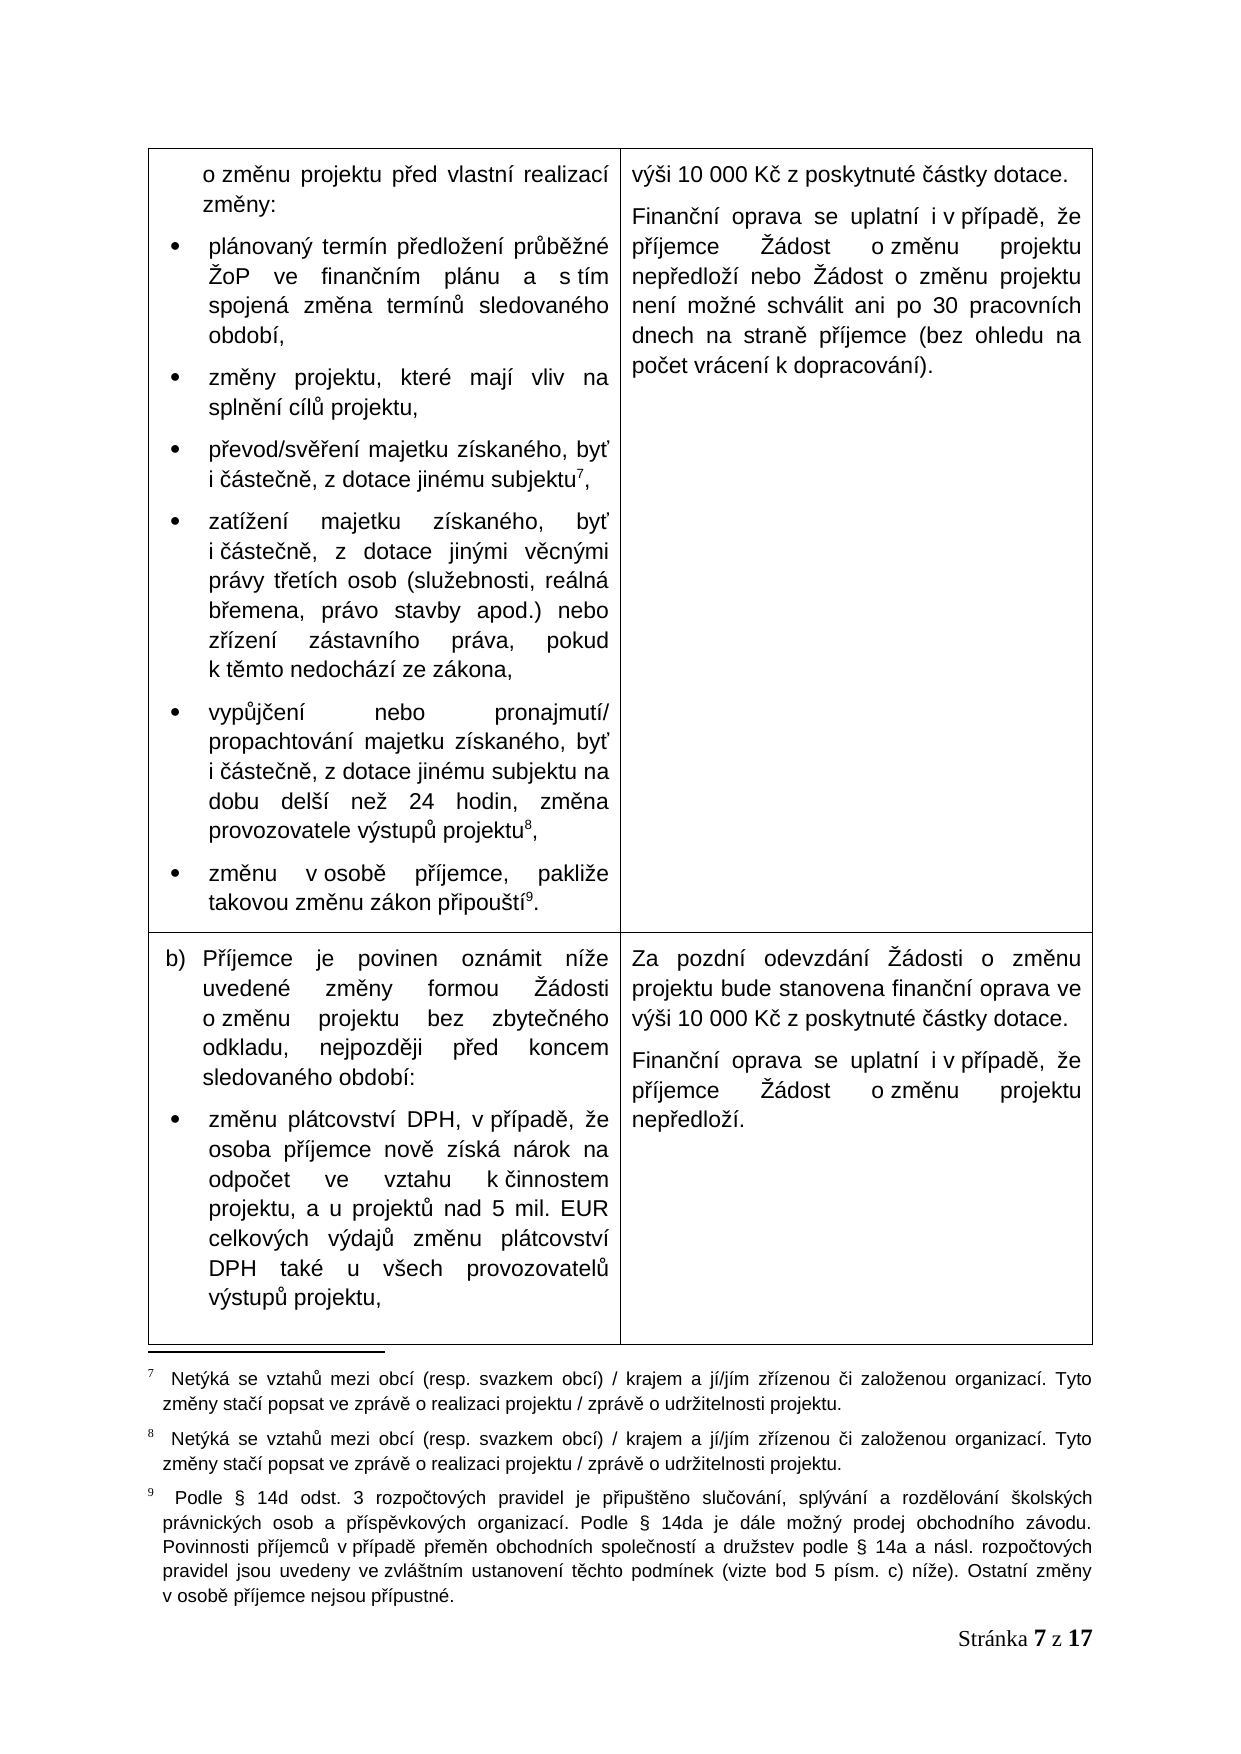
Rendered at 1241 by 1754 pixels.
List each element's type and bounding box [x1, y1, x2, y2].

table_cell [621, 933, 1092, 1344]
table_cell [149, 933, 620, 1344]
table_cell [621, 149, 1092, 932]
table_cell [149, 149, 620, 932]
